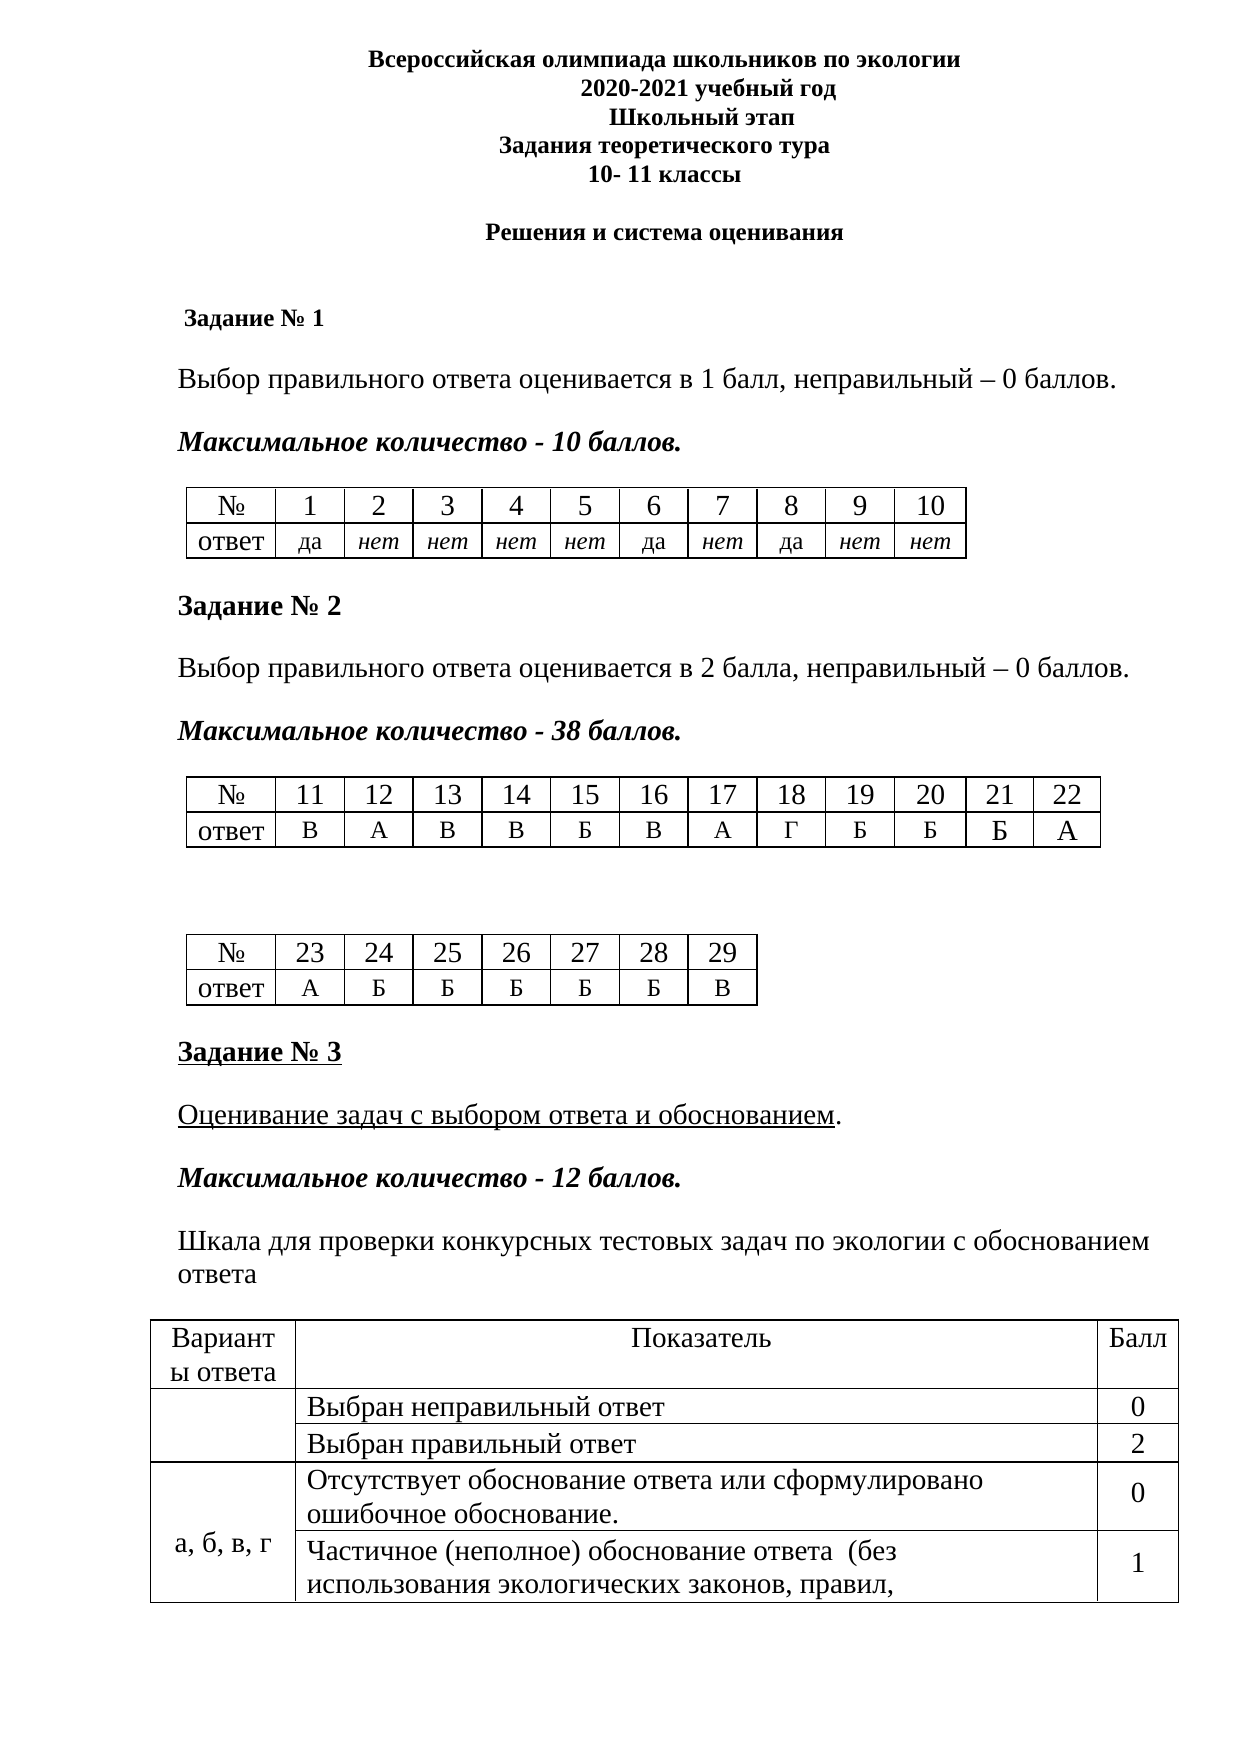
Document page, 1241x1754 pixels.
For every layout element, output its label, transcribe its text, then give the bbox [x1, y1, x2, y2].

table_cell ответ [187, 524, 275, 557]
table_cell Б [620, 970, 687, 1004]
table_cell нет [414, 524, 481, 557]
table_header 19 [826, 778, 894, 811]
table_cell нет [551, 524, 619, 557]
table_cell Б [345, 970, 412, 1004]
text Выбор правильного ответа оценивается в 2 балла, неправильный – 0 баллов. [177, 651, 1152, 684]
table_header 24 [345, 935, 412, 969]
table_cell ответ [187, 813, 275, 846]
table_header 3 [414, 488, 482, 522]
table_cell В [414, 813, 481, 846]
table_header 22 [1034, 778, 1100, 811]
table_cell нет [689, 524, 756, 557]
table_cell ответ [187, 970, 275, 1004]
table_cell Выбран правильный ответ [296, 1424, 1097, 1461]
table_cell А [276, 970, 344, 1004]
text 10- 11 классы [177, 159, 1152, 188]
table_cell нет [826, 524, 894, 557]
table_cell [151, 1389, 295, 1461]
table_cell Б [551, 813, 619, 846]
table_header 6 [620, 488, 688, 522]
table_cell В [620, 813, 687, 846]
text Задание № 1 [177, 303, 1152, 332]
table_header Показатель [296, 1321, 1097, 1388]
table_header 26 [483, 935, 550, 969]
table_header 8 [758, 488, 825, 522]
table_header 17 [689, 778, 756, 811]
table_header 14 [483, 778, 550, 811]
table_cell да [276, 524, 344, 557]
list Школьный этап [252, 102, 1152, 131]
table_header 20 [895, 778, 965, 811]
table_header 12 [345, 778, 412, 811]
table_cell Б [895, 813, 965, 846]
table_cell нет [483, 524, 550, 557]
text Максимальное количество - 12 баллов. [177, 1160, 1152, 1193]
table_cell Б [826, 813, 894, 846]
text Задания теоретического тура [177, 131, 1152, 159]
table_cell В [483, 813, 550, 846]
table_header Варианты ответа [151, 1321, 295, 1388]
table_header 15 [551, 778, 619, 811]
table_cell Б [414, 970, 481, 1004]
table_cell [296, 1531, 1097, 1601]
table_cell Выбран неправильный ответ [296, 1389, 1097, 1423]
table_cell нет [345, 524, 412, 557]
text Задание № 2 [177, 588, 1152, 621]
table_header 1 [276, 488, 344, 522]
table_header 27 [551, 935, 619, 969]
table_header № [187, 935, 275, 969]
table_cell 1 [1098, 1531, 1178, 1601]
table_header 11 [276, 778, 344, 811]
table_cell А [1034, 813, 1100, 846]
table_header 4 [483, 488, 550, 522]
table_cell нет [895, 524, 965, 557]
table_header 16 [620, 778, 687, 811]
table_header № [187, 778, 275, 811]
table_cell Б [551, 970, 619, 1004]
table_header 21 [967, 778, 1033, 811]
table_header 23 [276, 935, 344, 969]
table_header 28 [620, 935, 687, 969]
table_cell В [276, 813, 344, 846]
table_header № [187, 488, 275, 522]
table_cell А [345, 813, 412, 846]
table_cell Б [967, 813, 1033, 846]
table_header 7 [689, 488, 757, 522]
table_cell да [620, 524, 687, 557]
text Задание № 3 [177, 1034, 1152, 1068]
table_header 10 [895, 488, 965, 522]
table_cell А [689, 813, 756, 846]
table_header 25 [414, 935, 481, 969]
table_header 5 [551, 488, 619, 522]
text Решения и система оценивания [177, 217, 1152, 246]
table_cell 2 [1098, 1424, 1178, 1461]
table_header 9 [826, 488, 894, 522]
text Максимальное количество - 38 баллов. [177, 713, 1152, 747]
table_cell 0 [1098, 1463, 1178, 1529]
table_cell да [758, 524, 825, 557]
table_cell Г [758, 813, 825, 846]
text Всероссийская олимпиада школьников по экологии [177, 44, 1152, 73]
text Шкала для проверки конкурсных тестовых задач по экологии с обоснованием ответа [177, 1223, 1152, 1290]
table_cell Отсутствует обоснование ответа или сформулировано ошибочное обоснование. [296, 1463, 1097, 1529]
table_header 29 [689, 935, 756, 969]
table_cell В [689, 970, 756, 1004]
table_header 18 [758, 778, 825, 811]
table_header Балл [1098, 1321, 1178, 1388]
text Выбор правильного ответа оценивается в 1 балл, неправильный – 0 баллов. [177, 361, 1152, 395]
table_header 13 [414, 778, 481, 811]
text Оценивание задач с выбором ответа и обоснованием. [177, 1097, 1152, 1131]
table_header 2 [345, 488, 413, 522]
table_cell Б [483, 970, 550, 1004]
text Максимальное количество - 10 баллов. [177, 424, 1152, 458]
list 2020-2021 учебный год [265, 73, 1152, 102]
table_cell а, б, в, г [151, 1463, 295, 1601]
table_cell 0 [1098, 1389, 1178, 1423]
